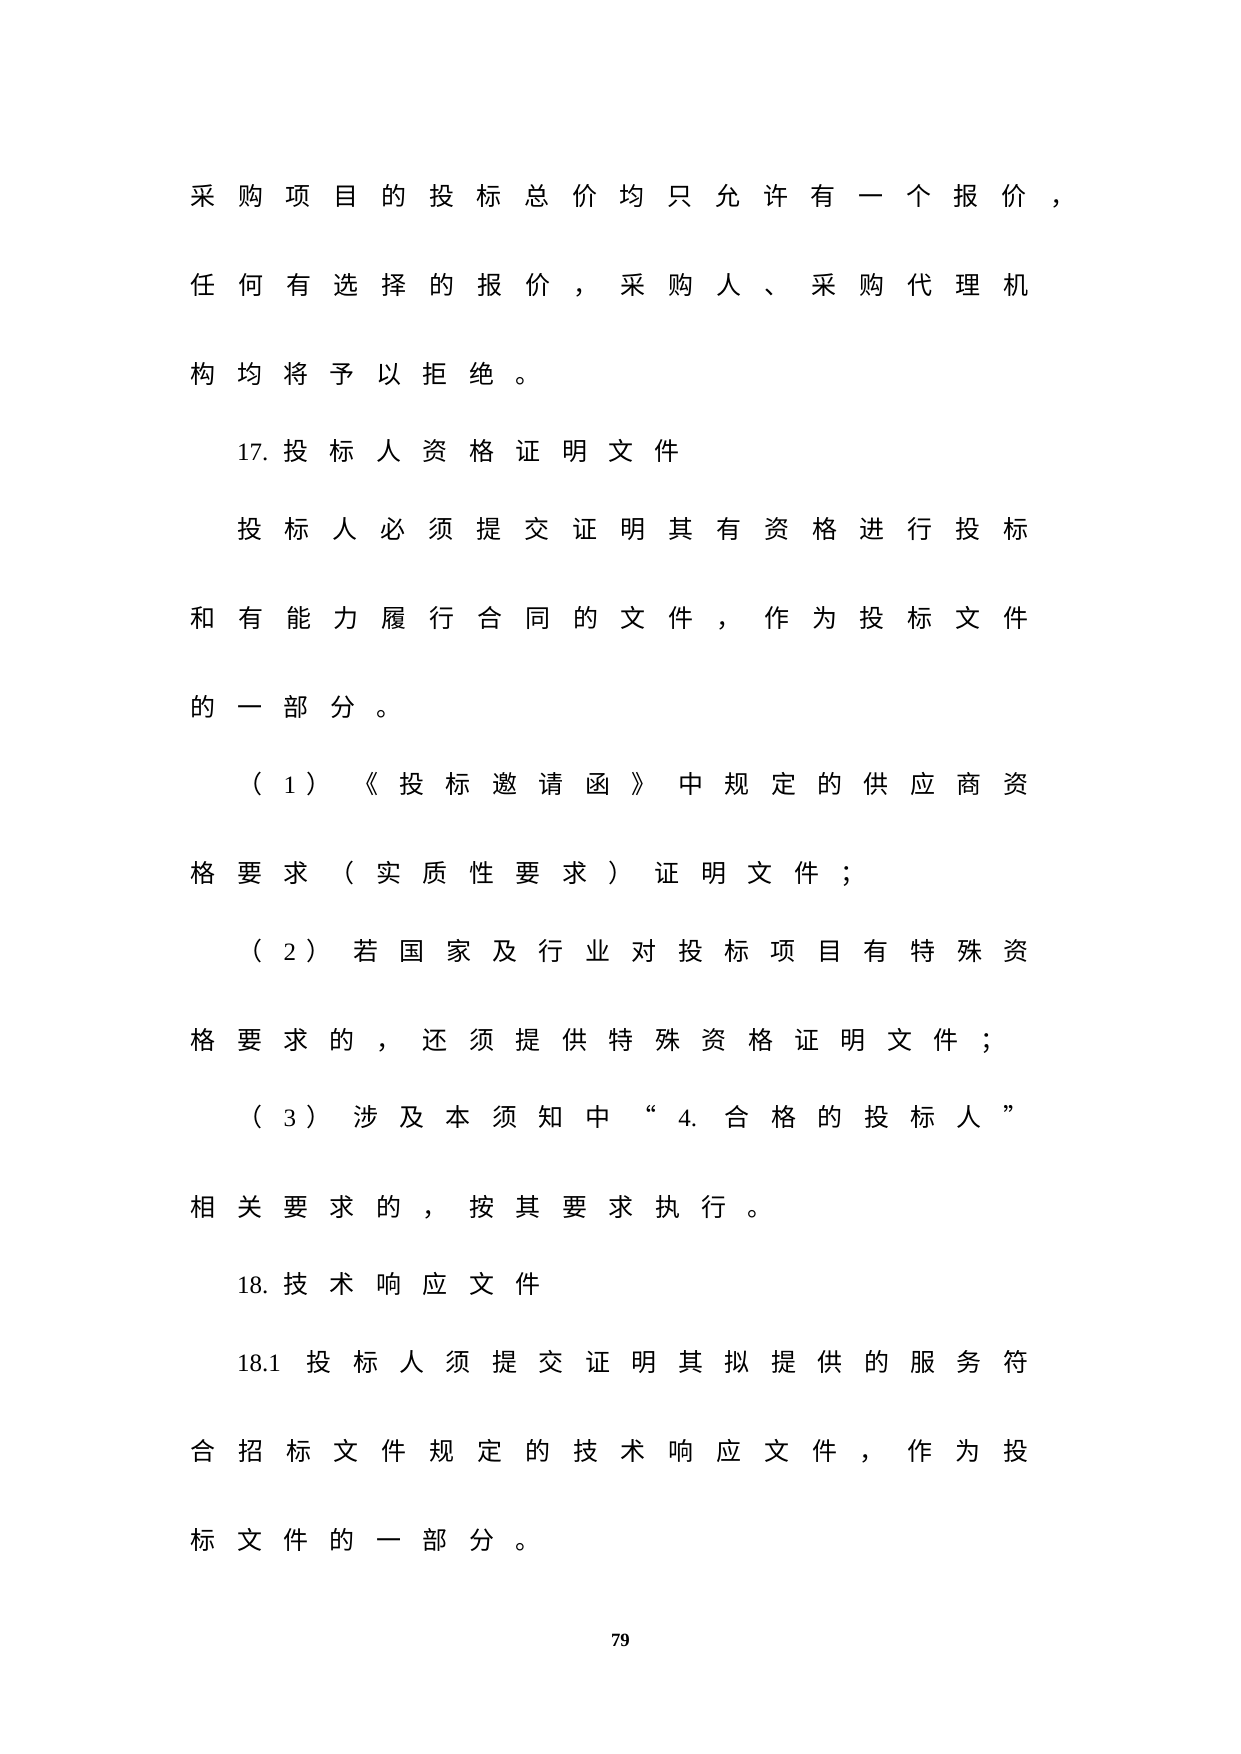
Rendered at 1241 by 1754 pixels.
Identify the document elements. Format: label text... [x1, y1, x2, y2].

text （2）若国家及行业对投标项目有特殊资格要求的，还须提供特殊资格证明文件； [190, 920, 1050, 1068]
text （1）《投标邀请函》中规定的供应商资格要求（实质性要求）证明文件； [190, 753, 1050, 902]
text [190, 164, 1050, 402]
text （3）涉及本须知中“4. 合格的投标人”相关要求的，按其要求执行。 [190, 1086, 1050, 1235]
text 18.1 投标人须提交证明其拟提供的服务符合招标文件规定的技术响应文件，作为投标文件的一部分。 [190, 1330, 1050, 1568]
text 18. 技术响应文件 [190, 1253, 1050, 1312]
text 17. 投标人资格证明文件 [190, 420, 1050, 479]
text 投标人必须提交证明其有资格进行投标和有能力履行合同的文件，作为投标文件的一部分。 [190, 498, 1050, 735]
